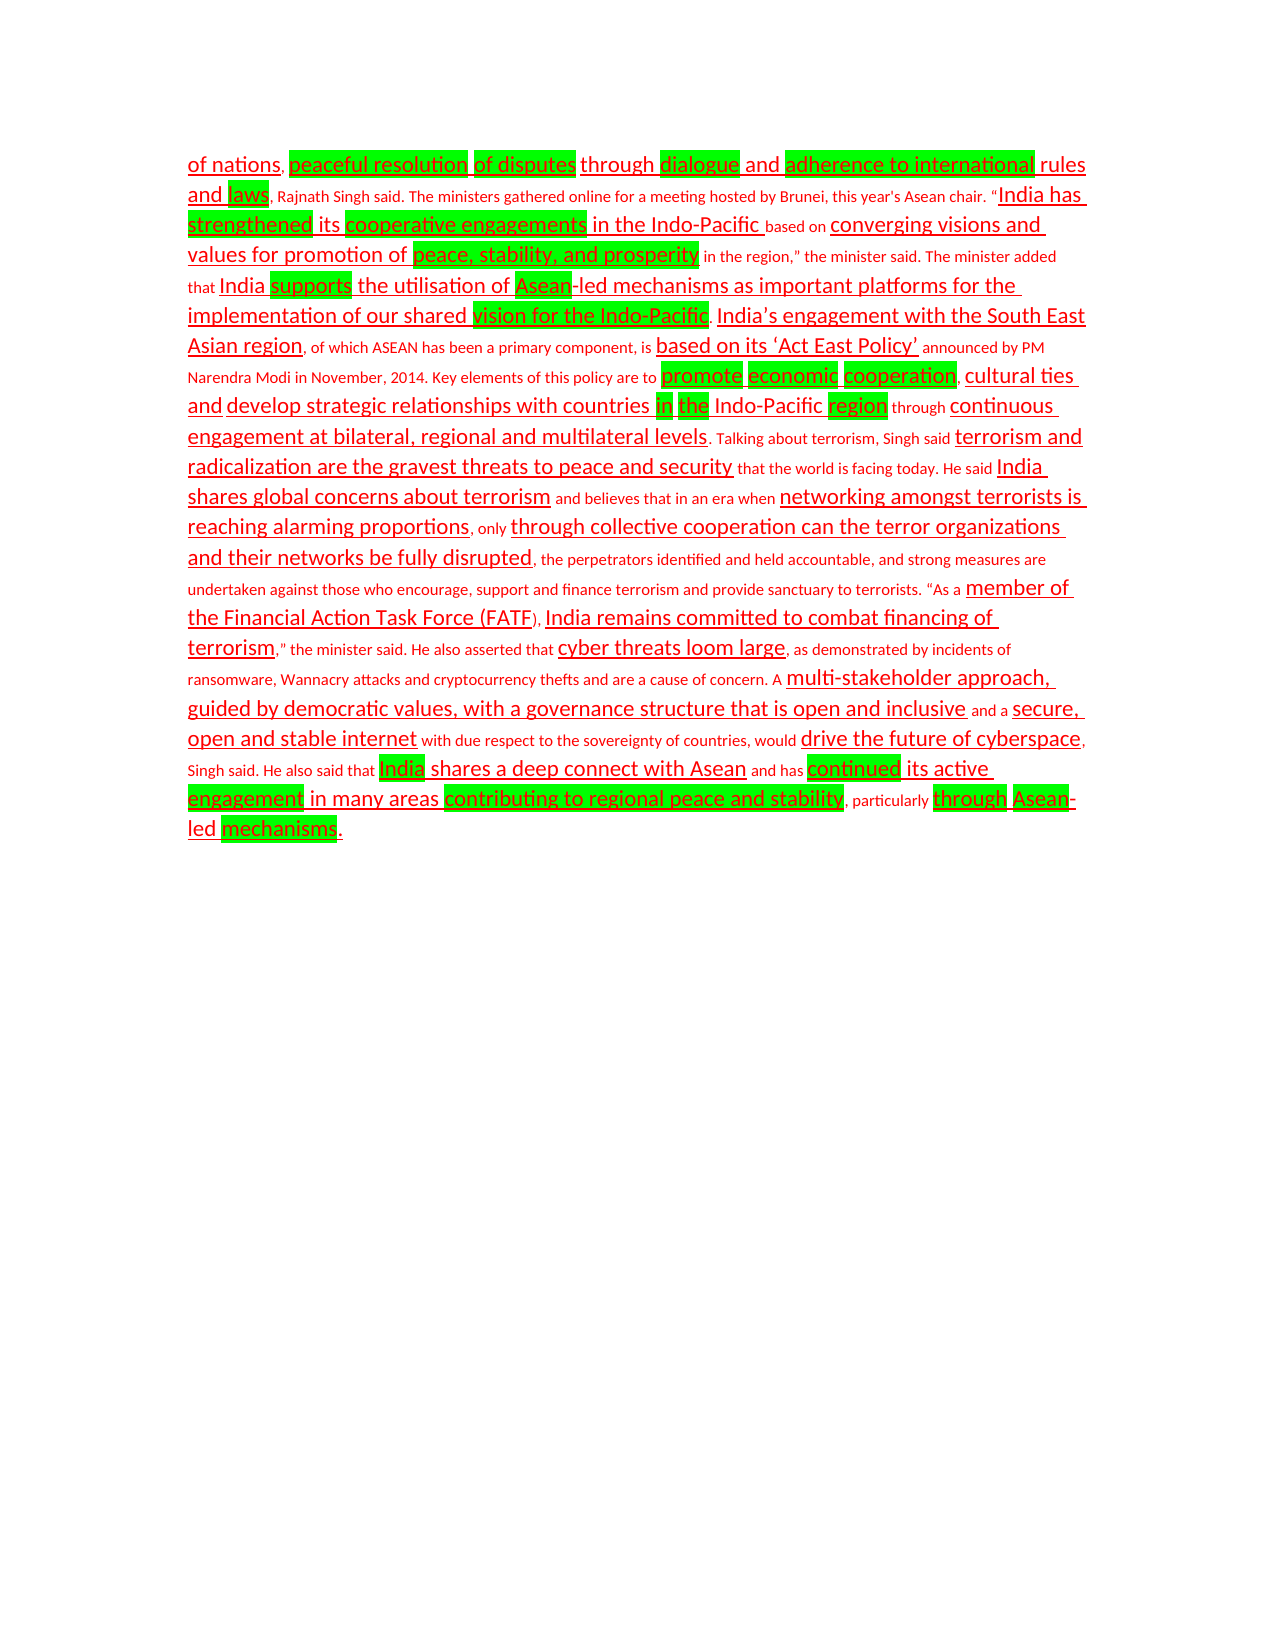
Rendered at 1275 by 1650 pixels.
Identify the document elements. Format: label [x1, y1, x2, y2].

text [187, 150, 1087, 843]
